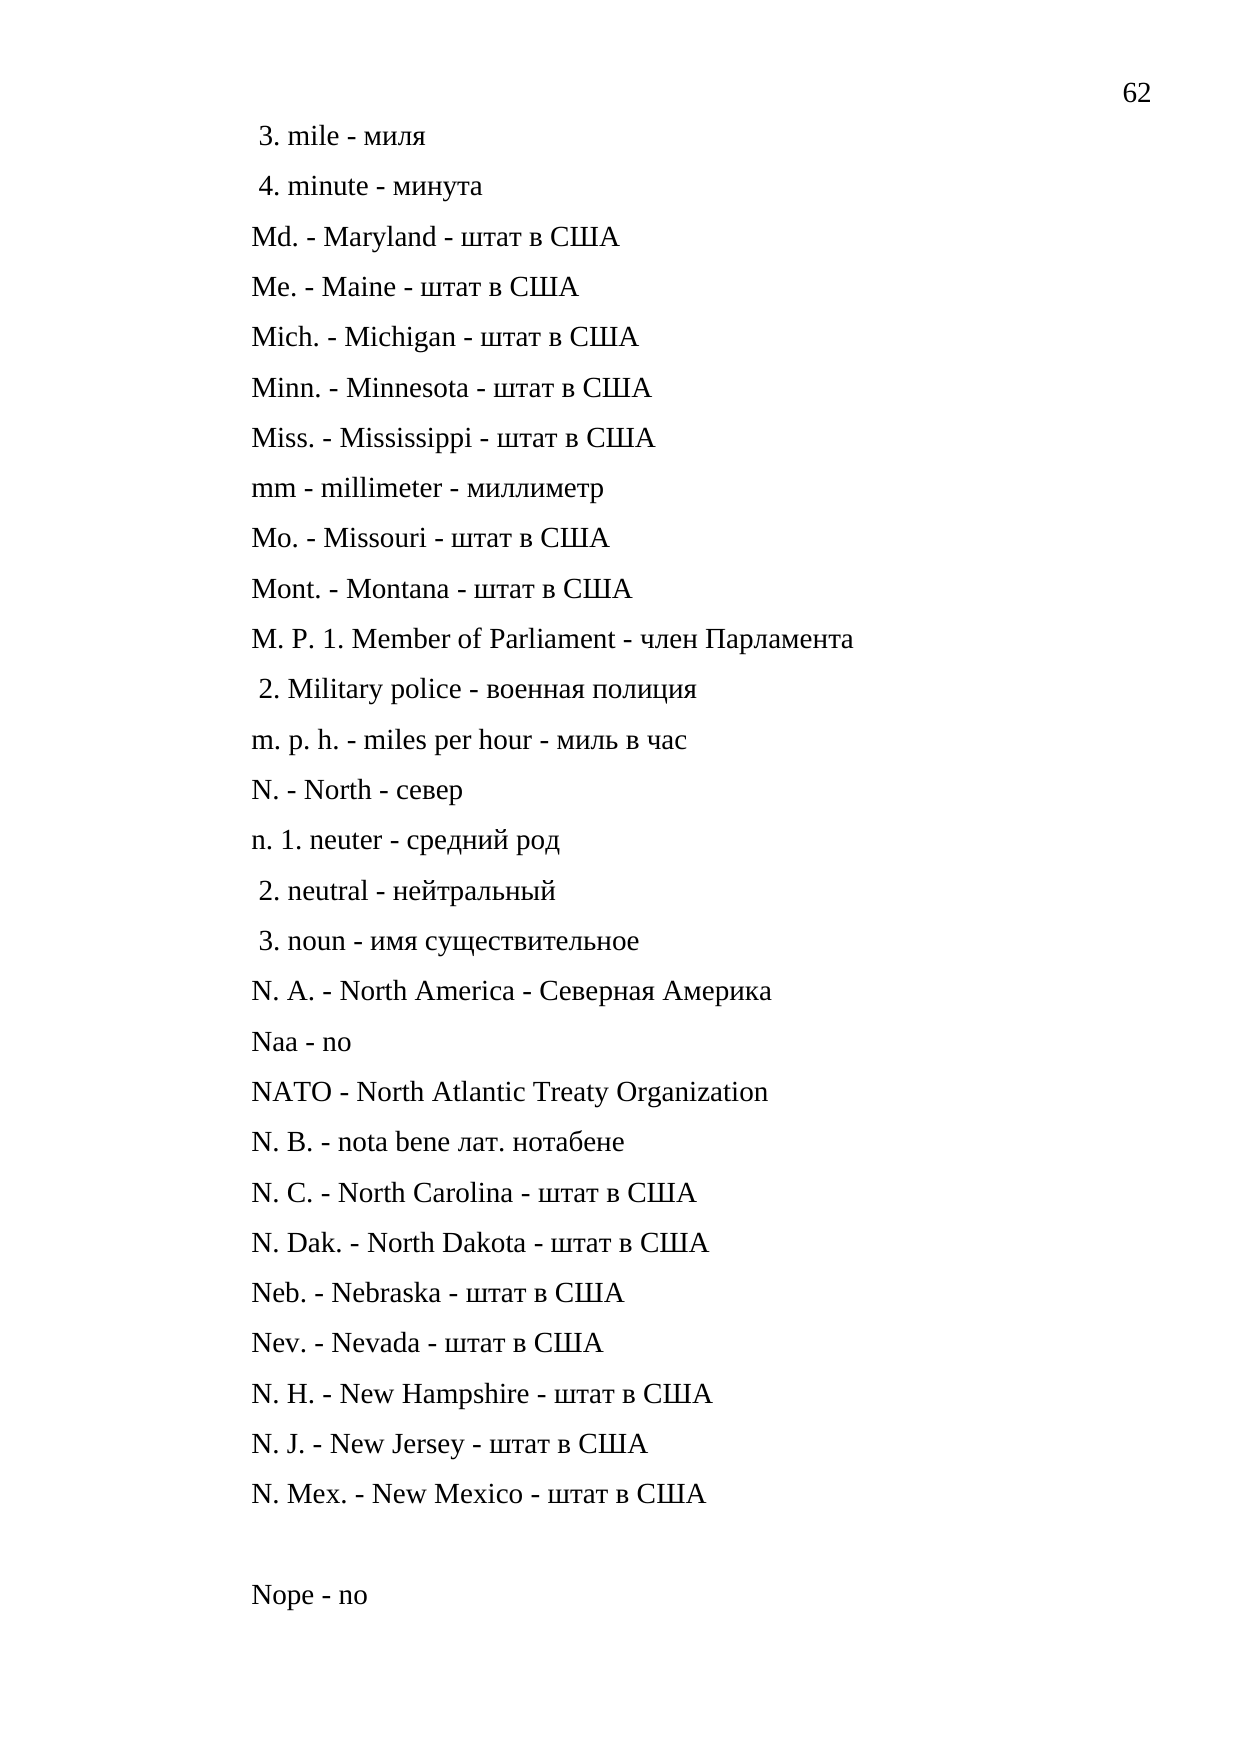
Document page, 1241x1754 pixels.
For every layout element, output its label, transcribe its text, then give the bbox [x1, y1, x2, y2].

text Minn. - Minnesota - штат в США [177, 370, 1152, 403]
text N. B. - nota bene лат. нотабене [177, 1124, 1152, 1158]
text 4. minute - минута [177, 168, 1152, 202]
text 2. neutral - нейтральный [177, 873, 1152, 906]
text N. H. - New Hampshire - штат в США [177, 1376, 1152, 1409]
text mm - millimeter - миллиметр [177, 470, 1152, 504]
text m. p. h. - miles per hour - миль в час [177, 722, 1152, 755]
text Mich. - Michigan - штат в США [177, 319, 1152, 353]
text N. - North - север [177, 772, 1152, 806]
text Md. - Maryland - штат в США [177, 219, 1152, 252]
text NATO - North Atlantic Treaty Organization [177, 1074, 1152, 1108]
text Miss. - Mississippi - штат в США [177, 420, 1152, 453]
text N. J. - New Jersey - штат в США [177, 1426, 1152, 1460]
text N. Mex. - New Mexico - штат в США [177, 1477, 1152, 1510]
text Mont. - Montana - штат в США [177, 571, 1152, 604]
text N. C. - North Carolina - штат в США [177, 1175, 1152, 1208]
text 3. noun - имя существительное [177, 923, 1152, 957]
text M. P. 1. Member of Parliament - член Парламента [177, 621, 1152, 655]
text Naa - no [177, 1024, 1152, 1057]
text 2. Military police - военная полиция [177, 672, 1152, 705]
text Nev. - Nevada - штат в США [177, 1326, 1152, 1359]
text N. A. - North America - Северная Америка [177, 973, 1152, 1007]
text Neb. - Nebraska - штат в США [177, 1275, 1152, 1309]
text n. 1. neuter - средний род [177, 822, 1152, 856]
text Mo. - Missouri - штат в США [177, 521, 1152, 554]
text 3. mile - миля [177, 118, 1152, 152]
text Nope - no [177, 1577, 1152, 1611]
text Me. - Maine - штат в США [177, 269, 1152, 303]
text N. Dak. - North Dakota - штат в США [177, 1225, 1152, 1258]
